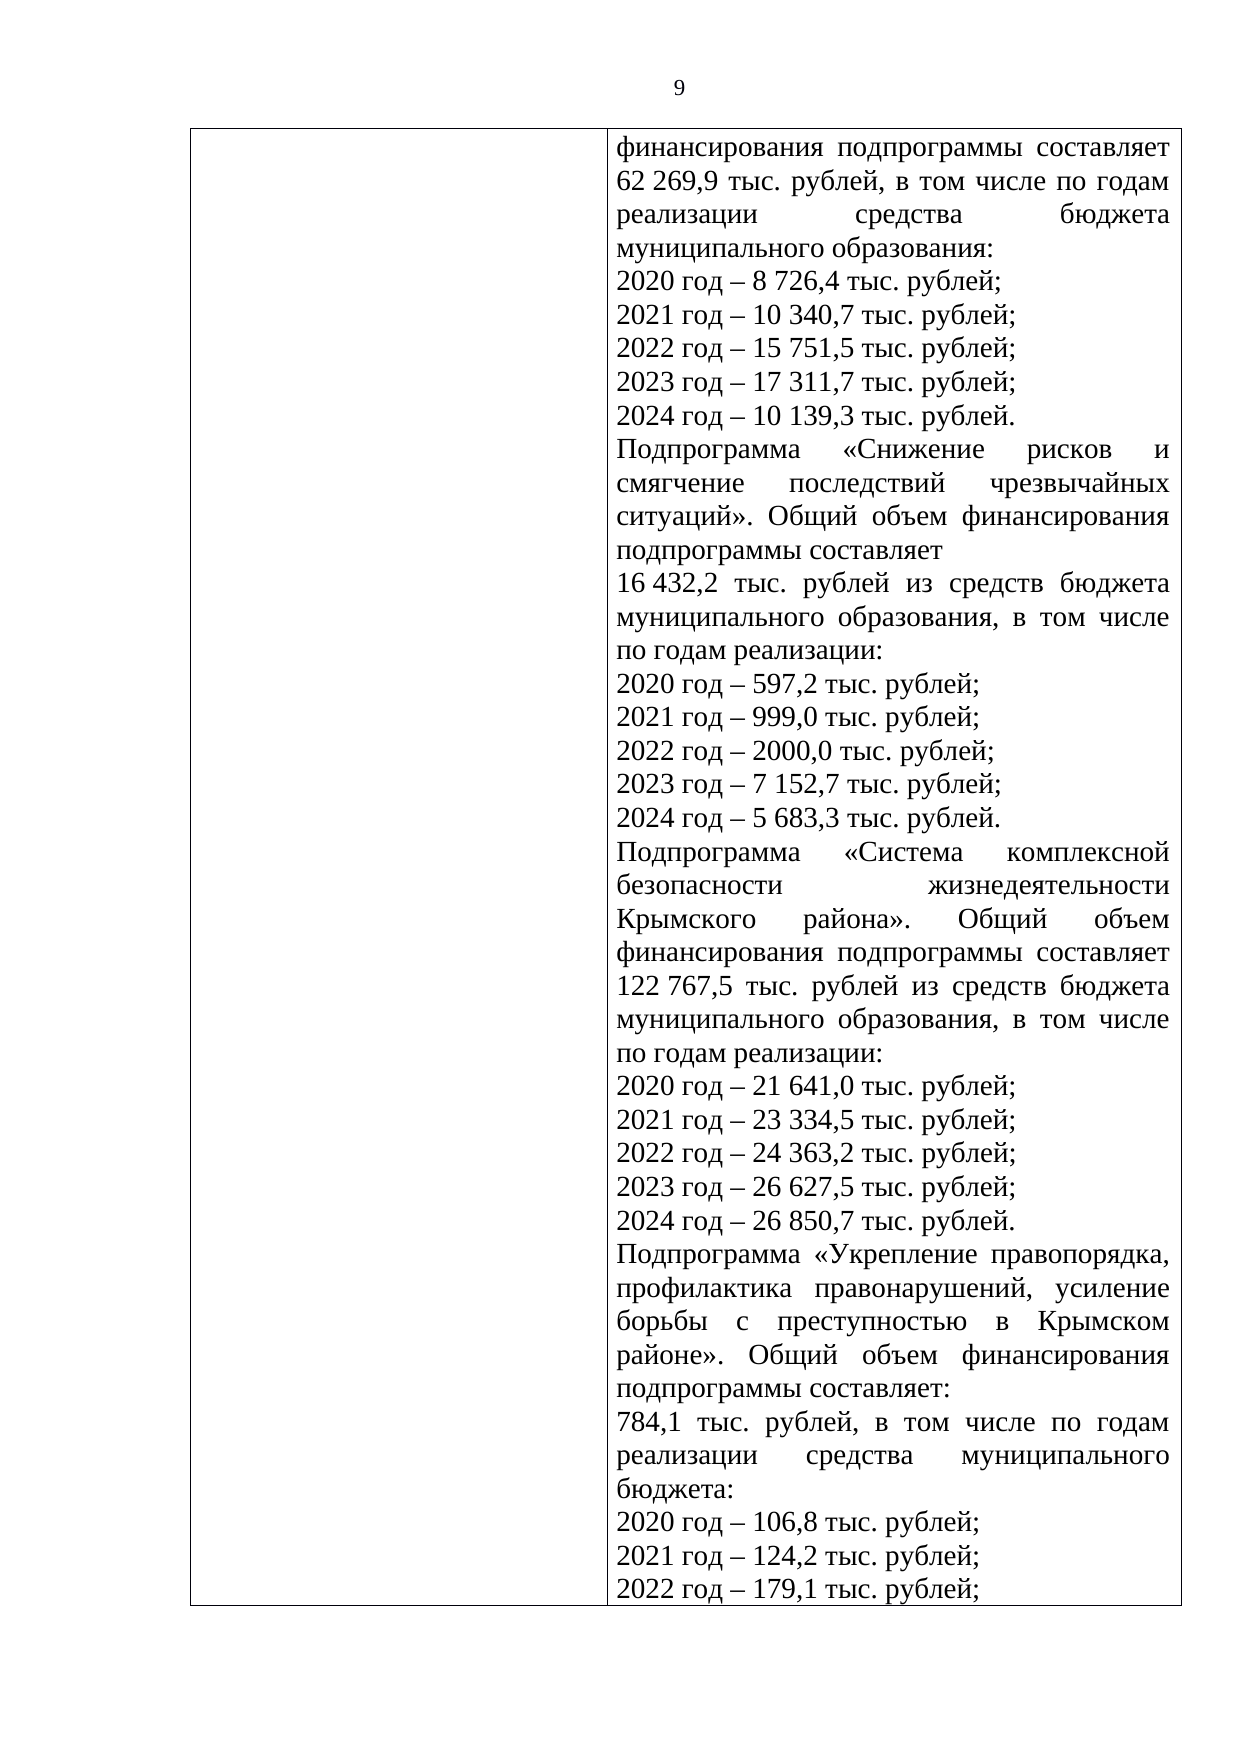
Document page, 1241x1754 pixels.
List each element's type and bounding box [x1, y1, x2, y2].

table_cell [608, 129, 1181, 1605]
table_cell [191, 129, 607, 1605]
